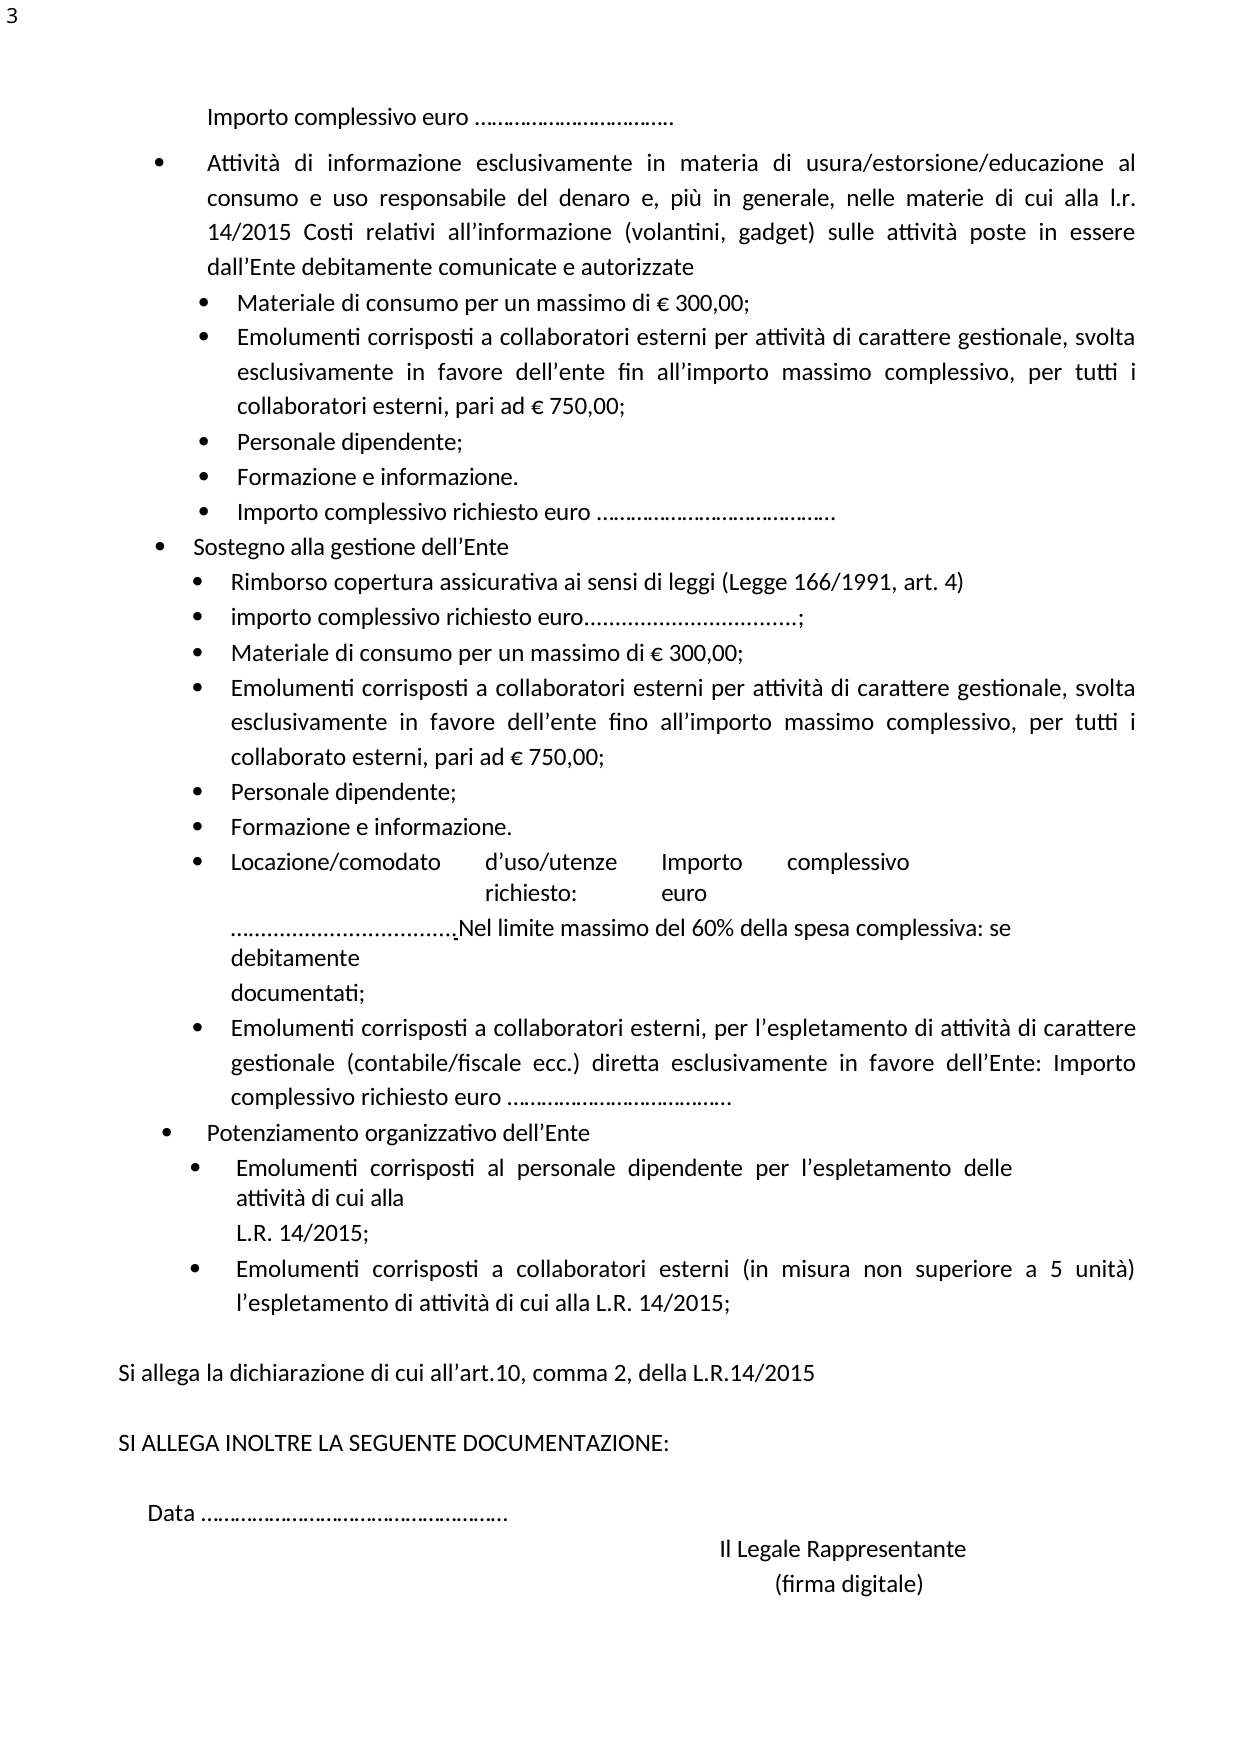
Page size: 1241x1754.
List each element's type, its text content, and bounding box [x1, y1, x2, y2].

text Importo complessivo euro …………………………….. [207, 101, 1013, 132]
list Materiale di consumo per un massimo di € 300,00; [199, 287, 1013, 317]
text Data ……………………………………………… [147, 1498, 1013, 1528]
list Materiale di consumo per un massimo di € 300,00; [193, 637, 1013, 667]
text documentati; [231, 977, 1013, 1008]
list Sostegno alla gestione dell’Ente [156, 531, 1013, 562]
list Importo complessivo richiesto euro …………………………………… [199, 496, 1152, 527]
list Emolumenti corrisposti a collaboratori esterni (in misura non superiore a 5 unità) l’espletamento di attività di cui alla L.R. 14/2015; [191, 1253, 1137, 1318]
text … Nel limite massimo del 60% della spesa complessiva: se debitamente [231, 912, 1013, 973]
list Personale dipendente; [199, 426, 1152, 457]
list Rimborso copertura assicurativa ai sensi di leggi (Legge 166/1991, art. 4) [193, 567, 1013, 597]
list Locazione/comodato d’uso/utenze Importo complessivo richiesto: euro [193, 846, 1013, 907]
list importo complessivo richiesto euro ; [193, 601, 1013, 632]
text L.R. 14/2015; [236, 1217, 1013, 1248]
list Formazione e informazione. [199, 461, 1152, 492]
list Emolumenti corrisposti a collaboratori esterni per attività di carattere gestionale, svolta esclusivamente in favore dell’ente fin all’importo massimo complessivo, per tutti i collaboratori esterni, pari ad € 750,00; [199, 322, 1137, 421]
list Attività di informazione esclusivamente in materia di usura/estorsione/educazione al consumo e uso responsabile del denaro e, più in generale, nelle materie di cui alla l.r. 14/2015 Costi relativi all’informazione (volantini, gadget) sulle attività poste in essere dall’Ente debitamente comunicate e autorizzate [155, 147, 1137, 281]
list Formazione e informazione. [193, 811, 1013, 842]
list Potenziamento organizzativo dell’Ente [162, 1117, 1013, 1148]
list Personale dipendente; [193, 776, 1013, 807]
list Emolumenti corrisposti al personale dipendente per l’espletamento delle attività di cui alla [191, 1152, 1013, 1213]
list Emolumenti corrisposti a collaboratori esterni, per l’espletamento di attività di carattere gestionale (contabile/fiscale ecc.) diretta esclusivamente in favore dell’Ente: Importo complessivo richiesto euro ………………………………… [193, 1013, 1137, 1112]
list Emolumenti corrisposti a collaboratori esterni per attività di carattere gestionale, svolta esclusivamente in favore dell’ente fino all’importo massimo complessivo, per tutti i collaborato esterni, pari ad € 750,00; [193, 672, 1137, 771]
text Si allega la dichiarazione di cui all’art.10, comma 2, della L.R.14/2015 SI ALLEGA INOLTRE LA SEGUENTE DOCUMENTAZIONE: [118, 1357, 823, 1458]
text Il Legale Rappresentante (firma digitale) [719, 1533, 1022, 1598]
